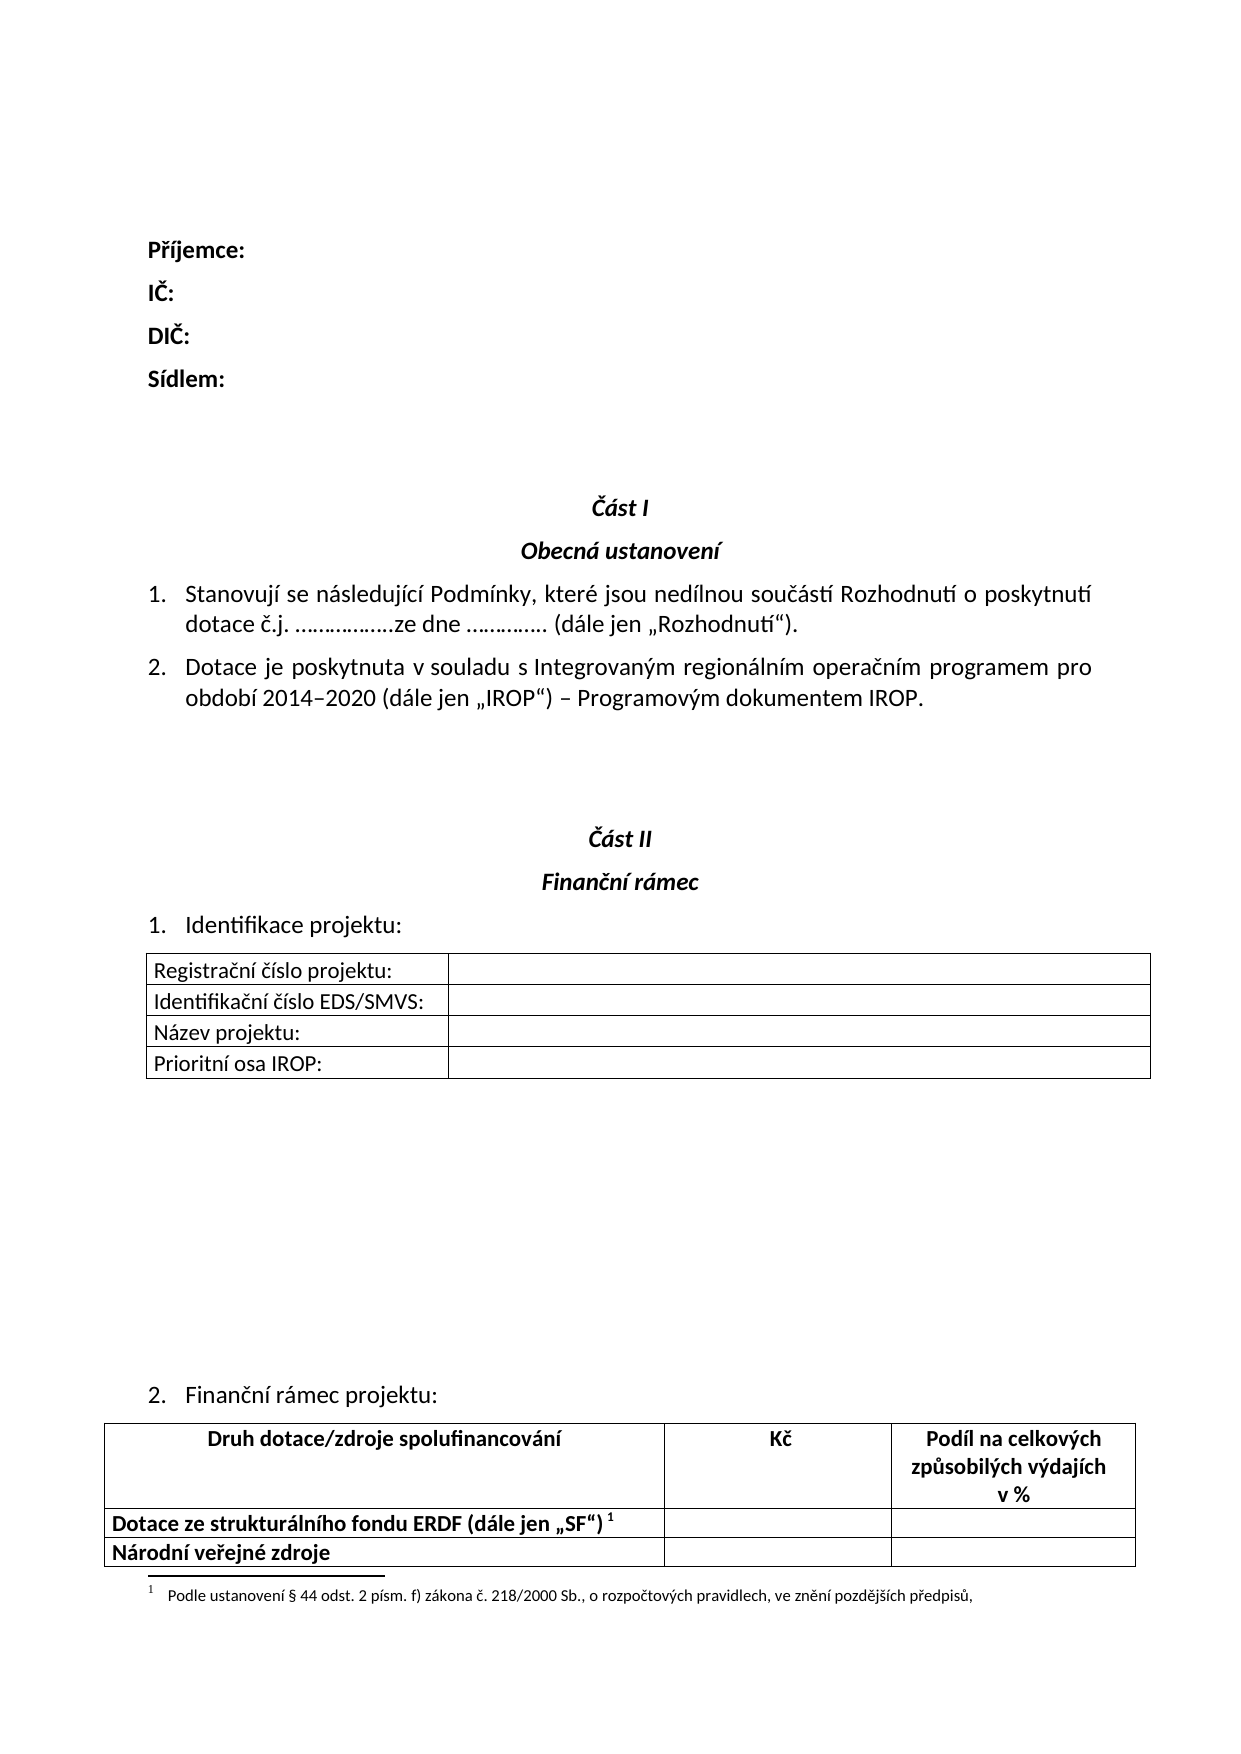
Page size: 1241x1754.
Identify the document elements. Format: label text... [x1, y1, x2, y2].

table_cell [449, 1016, 1150, 1046]
text Příjemce: [148, 234, 1092, 264]
list Stanovují se následující Podmínky, které jsou nedílnou součástí Rozhodnutí o poskytnutí dotace č.j. ……………..ze dne ………….. (dále jen „Rozhodnutí“). [148, 578, 1092, 639]
table_cell Dotace ze strukturálního fondu ERDF (dále jen „SF“) [105, 1509, 664, 1537]
subtitle Část II [148, 823, 1092, 854]
table_header Kč [665, 1424, 891, 1508]
subtitle Část I [148, 492, 1092, 522]
table_cell Identifikační číslo EDS/SMVS: [147, 985, 448, 1015]
table_cell Národní veřejné zdroje [105, 1538, 664, 1566]
table_cell [449, 985, 1150, 1015]
table_cell [449, 1047, 1150, 1077]
list Identifikace projektu: [148, 909, 1092, 940]
table_cell [665, 1538, 891, 1566]
table_cell Název projektu: [147, 1016, 448, 1046]
list Dotace je poskytnuta v souladu s Integrovaným regionálním operačním programem pro období 2014–2020 (dále jen „IROP“) – Programovým dokumentem IROP. [148, 651, 1092, 712]
text DIČ: [148, 320, 1092, 350]
table_header Registrační číslo projektu: [147, 954, 448, 984]
text Sídlem: [148, 363, 1092, 393]
table_header Druh dotace/zdroje spolufinancování [105, 1424, 664, 1508]
text Finanční rámec [148, 866, 1092, 897]
table_header Podíl na celkových způsobilých výdajích v % [892, 1424, 1135, 1508]
list Finanční rámec projektu: [148, 1380, 1074, 1410]
table_header [449, 954, 1150, 984]
table_cell [892, 1538, 1135, 1566]
table_cell [665, 1509, 891, 1537]
subtitle Obecná ustanovení [148, 535, 1092, 565]
table_cell [892, 1509, 1135, 1537]
text IČ: [148, 277, 1092, 307]
table_cell Prioritní osa IROP: [147, 1047, 448, 1077]
